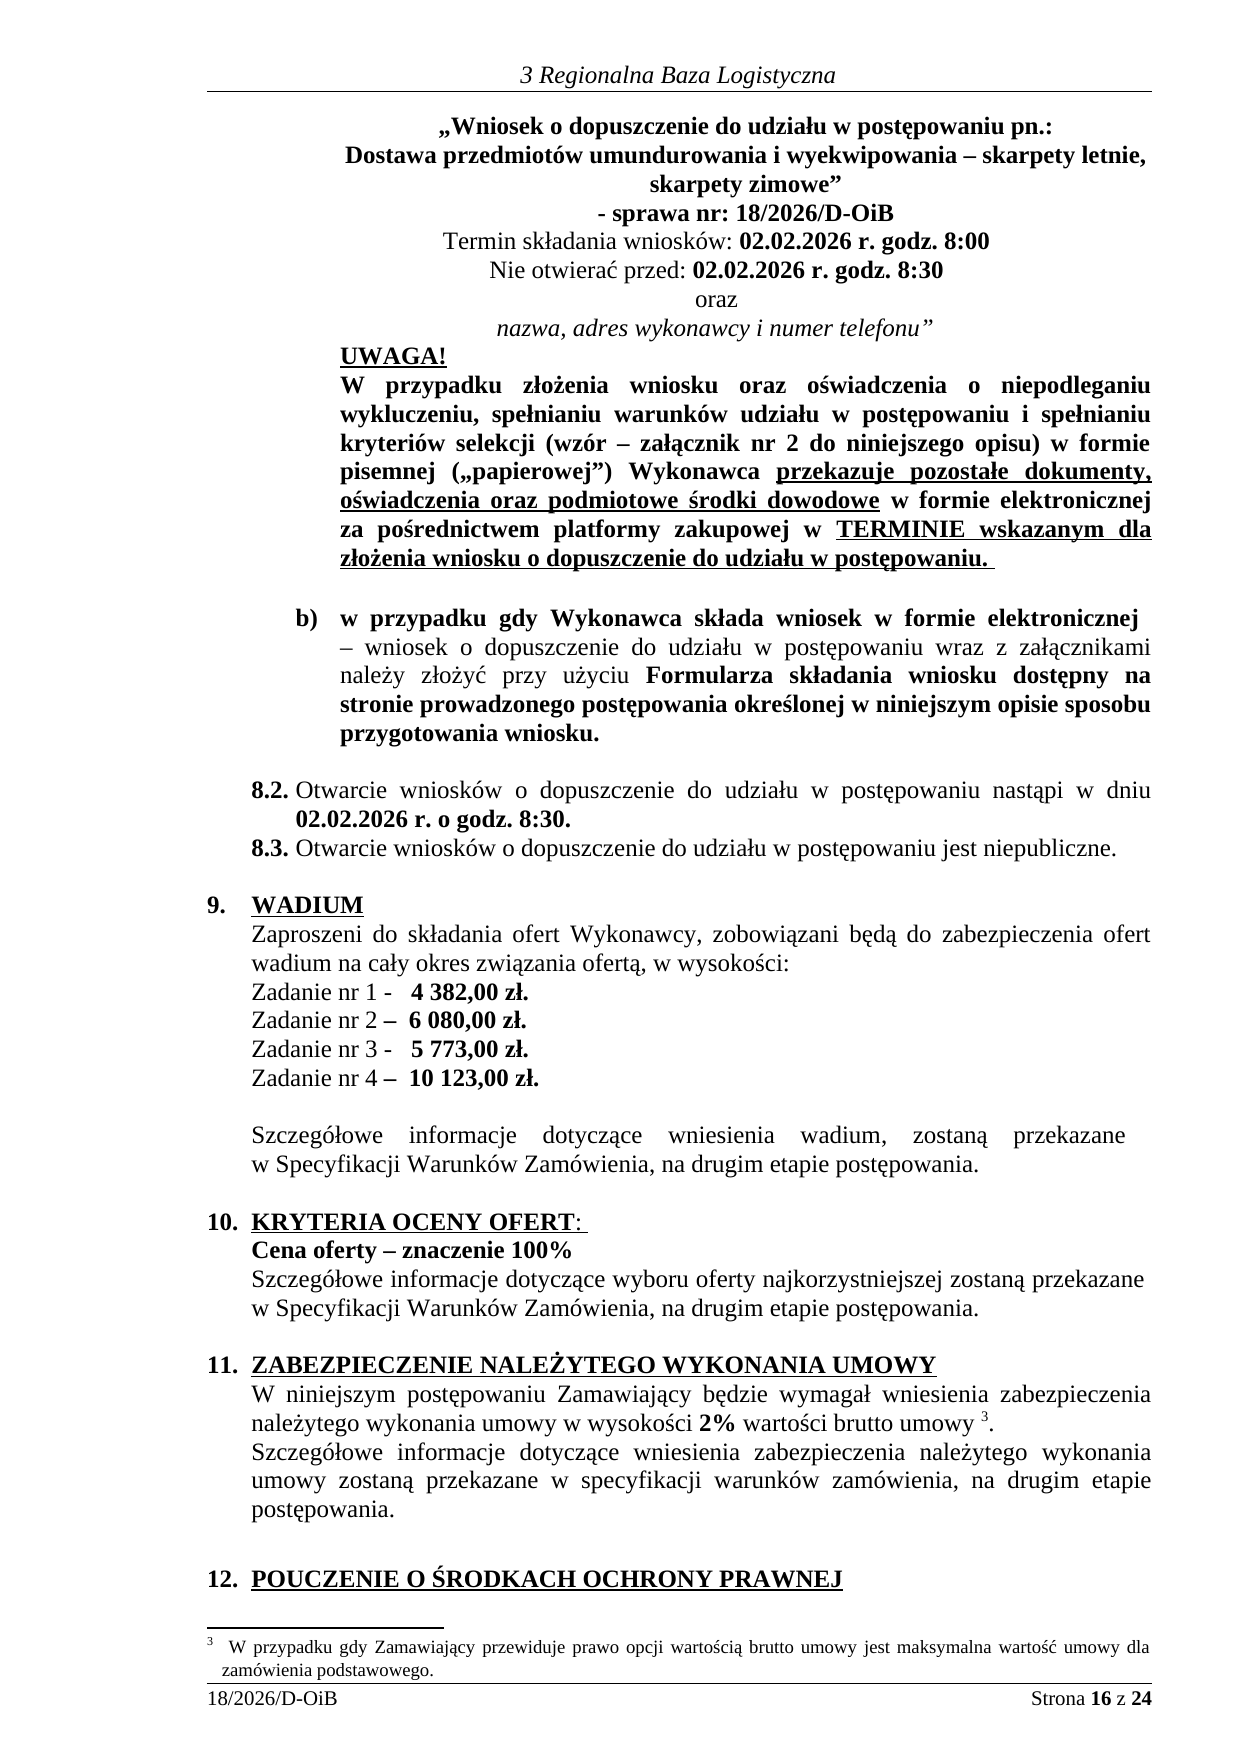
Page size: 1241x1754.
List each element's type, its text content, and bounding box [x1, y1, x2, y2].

list WADIUM [207, 891, 1152, 919]
text Zadanie nr 3 - 5 773,00 zł. [251, 1034, 1152, 1063]
text Termin składania wniosków: 02.02.2026 r. godz. 8:00 [281, 226, 1152, 255]
list Otwarcie wniosków o dopuszczenie do udziału w postępowaniu nastąpi w dniu 02.02.2026 r. o godz. 8:30. [251, 776, 1152, 833]
list ZABEZPIECZENIE NALEŻYTEGO WYKONANIA UMOWY [207, 1351, 1152, 1379]
text Zadanie nr 4 – 10 123,00 zł. [251, 1063, 1152, 1092]
text Szczegółowe informacje dotyczące wyboru oferty najkorzystniejszej zostaną przekazane w Specyfikacji Warunków Zamówienia, na drugim etapie postępowania. [251, 1264, 1152, 1322]
text Zaproszeni do składania ofert Wykonawcy, zobowiązani będą do zabezpieczenia ofert wadium na cały okres związania ofertą, w wysokości: [251, 919, 1152, 977]
text Zadanie nr 2 – 6 080,00 zł. [251, 1006, 1152, 1034]
text Zadanie nr 1 - 4 382,00 zł. [251, 977, 1152, 1006]
list Otwarcie wniosków o dopuszczenie do udziału w postępowaniu jest niepubliczne. [251, 833, 1152, 862]
text nazwa, adres wykonawcy i numer telefonu” [281, 313, 1152, 341]
list POUCZENIE O ŚRODKACH OCHRONY PRAWNEJ [207, 1564, 1152, 1593]
list Szczegółowe informacje dotyczące wniesienia zabezpieczenia należytego wykonania umowy zostaną przekazane w specyfikacji warunków zamówienia, na drugim etapie postępowania. [251, 1437, 1152, 1523]
text - sprawa nr: 18/2026/D-OiB [340, 198, 1152, 226]
text W przypadku złożenia wniosku oraz oświadczenia o niepodleganiu wykluczeniu, spełnianiu warunków udziału w postępowaniu i spełnianiu kryteriów selekcji (wzór – załącznik nr 2 do niniejszego opisu) w formie pisemnej („papierowej”) Wykonawca przekazuje pozostałe dokumenty, oświadczenia oraz podmiotowe środki dowodowe w formie elektronicznej za pośrednictwem platformy zakupowej w TERMINIE wskazanym dla złożenia wniosku o dopuszczenie do udziału w postępowaniu. [340, 370, 1152, 571]
list w przypadku gdy Wykonawca składa wniosek w formie elektronicznej – wniosek o dopuszczenie do udziału w postępowaniu wraz z załącznikami należy złożyć przy użyciu Formularza składania wniosku dostępny na stronie prowadzonego postępowania określonej w niniejszym opisie sposobu przygotowania wniosku. [295, 603, 1152, 747]
text oraz [281, 284, 1152, 313]
text Cena oferty – znaczenie 100% [251, 1236, 1152, 1264]
text W niniejszym postępowaniu Zamawiający będzie wymagał wniesienia zabezpieczenia należytego wykonania umowy w wysokości 2% wartości brutto umowy . [251, 1379, 1152, 1437]
text Dostawa przedmiotów umundurowania i wyekwipowania – skarpety letnie, skarpety zimowe” [340, 140, 1152, 198]
text „Wniosek o dopuszczenie do udziału w postępowaniu pn.: [340, 111, 1152, 140]
text UWAGA! [340, 341, 1152, 370]
text Szczegółowe informacje dotyczące wniesienia wadium, zostaną przekazane w Specyfikacji Warunków Zamówienia, na drugim etapie postępowania. [251, 1121, 1152, 1178]
list KRYTERIA OCENY OFERT: [207, 1207, 1152, 1236]
text Nie otwierać przed: 02.02.2026 r. godz. 8:30 [281, 255, 1152, 284]
